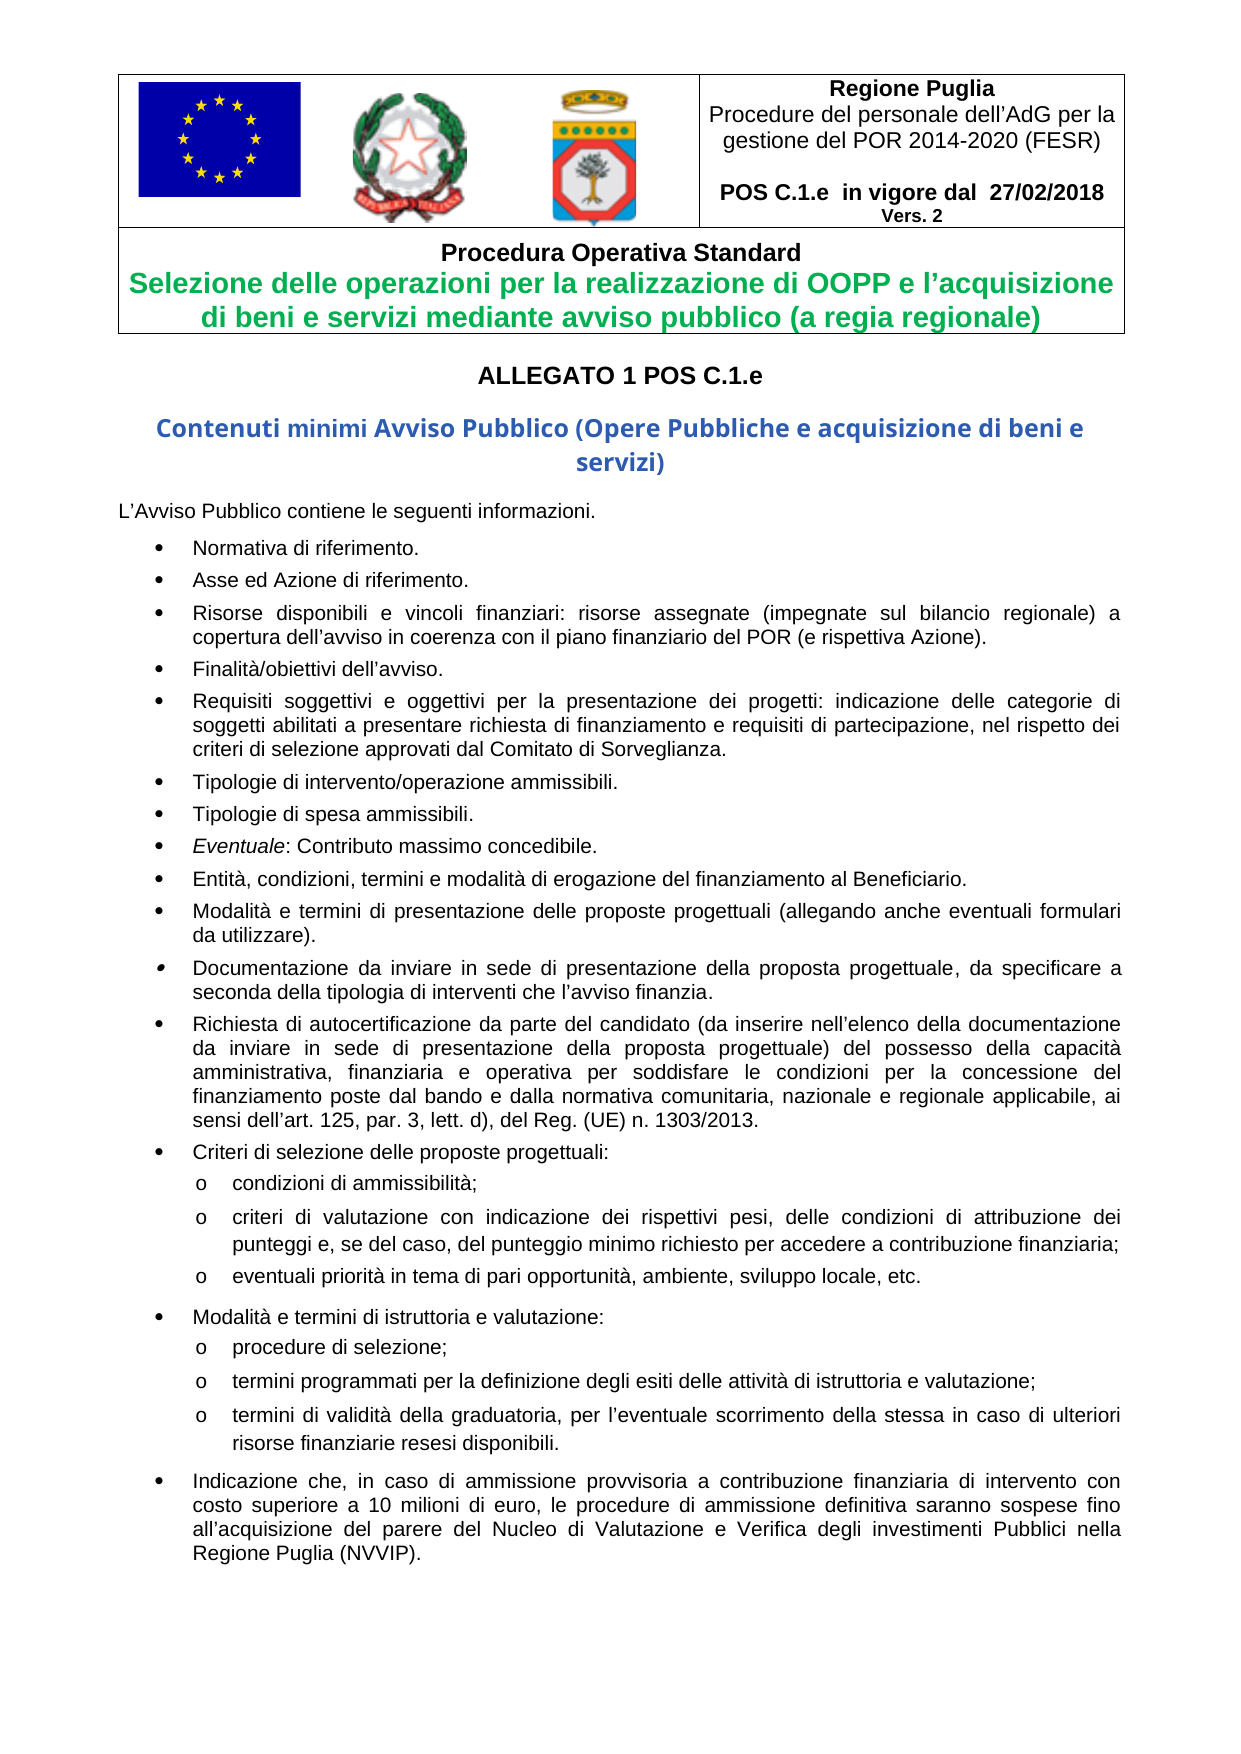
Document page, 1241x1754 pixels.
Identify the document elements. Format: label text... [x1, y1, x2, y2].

list Criteri di selezione delle proposte progettuali: [155, 1140, 1122, 1164]
list Entità, condizioni, termini e modalità di erogazione del finanziamento al Beneficiario. [155, 867, 1122, 891]
list Tipologie di spesa ammissibili. [155, 802, 1122, 826]
list Eventuale: Contributo massimo concedibile. [155, 834, 1122, 858]
list Richiesta di autocertificazione da parte del candidato (da inserire nell’elenco della documentazione da inviare in sede di presentazione della proposta progettuale) del possesso della capacità amministrativa, finanziaria e operativa per soddisfare le condizioni per la concessione del finanziamento poste dal bando e dalla normativa comunitaria, nazionale e regionale applicabile, ai sensi dell’art. 125, par. 3, lett. d), del Reg. (UE) n. 1303/2013. [155, 1012, 1122, 1132]
text Contenuti minimi Avviso Pubblico (Opere Pubbliche e acquisizione di beni e servizi) [118, 410, 1122, 478]
list Indicazione che, in caso di ammissione provvisoria a contribuzione finanziaria di intervento con costo superiore a 10 milioni di euro, le procedure di ammissione definitiva saranno sospese fino all’acquisizione del parere del Nucleo di Valutazione e Verifica degli investimenti Pubblici nella Regione Puglia (NVVIP). [155, 1469, 1122, 1565]
list Normativa di riferimento. [155, 536, 1122, 560]
list Modalità e termini di istruttoria e valutazione: [155, 1304, 1122, 1329]
list termini di validità della graduatoria, per l’eventuale scorrimento della stessa in caso di ulteriori risorse finanziarie resesi disponibili. [195, 1403, 1122, 1455]
text ALLEGATO 1 POS C.1.e [118, 361, 1122, 389]
list termini programmati per la definizione degli esiti delle attività di istruttoria e valutazione; [195, 1369, 1122, 1395]
list Documentazione da inviare in sede di presentazione della proposta progettuale, da specificare a seconda della tipologia di interventi che l’avviso finanzia. [155, 956, 1122, 1003]
picture [552, 90, 637, 227]
list eventuali priorità in tema di pari opportunità, ambiente, sviluppo locale, etc. [195, 1264, 1122, 1290]
list Asse ed Azione di riferimento. [155, 568, 1122, 592]
list condizioni di ammissibilità; [195, 1170, 1122, 1196]
list Requisiti soggettivi e oggettivi per la presentazione dei progetti: indicazione delle categorie di soggetti abilitati a presentare richiesta di finanziamento e requisiti di partecipazione, nel rispetto dei criteri di selezione approvati dal Comitato di Sorveglianza. [155, 689, 1122, 761]
picture [352, 93, 467, 223]
list Tipologie di intervento/operazione ammissibili. [155, 769, 1122, 794]
text L’Avviso Pubblico contiene le seguenti informazioni. [118, 499, 1122, 523]
list criteri di valutazione con indicazione dei rispettivi pesi, delle condizioni di attribuzione dei punteggi e, se del caso, del punteggio minimo richiesto per accedere a contribuzione finanziaria; [195, 1204, 1122, 1256]
picture [138, 82, 301, 197]
list Risorse disponibili e vincoli finanziari: risorse assegnate (impegnate sul bilancio regionale) a copertura dell’avviso in coerenza con il piano finanziario del POR (e rispettiva Azione). [155, 601, 1122, 648]
list Finalità/obiettivi dell’avviso. [155, 657, 1122, 681]
list Modalità e termini di presentazione delle proposte progettuali (allegando anche eventuali formulari da utilizzare). [155, 899, 1122, 947]
list procedure di selezione; [195, 1335, 1122, 1361]
